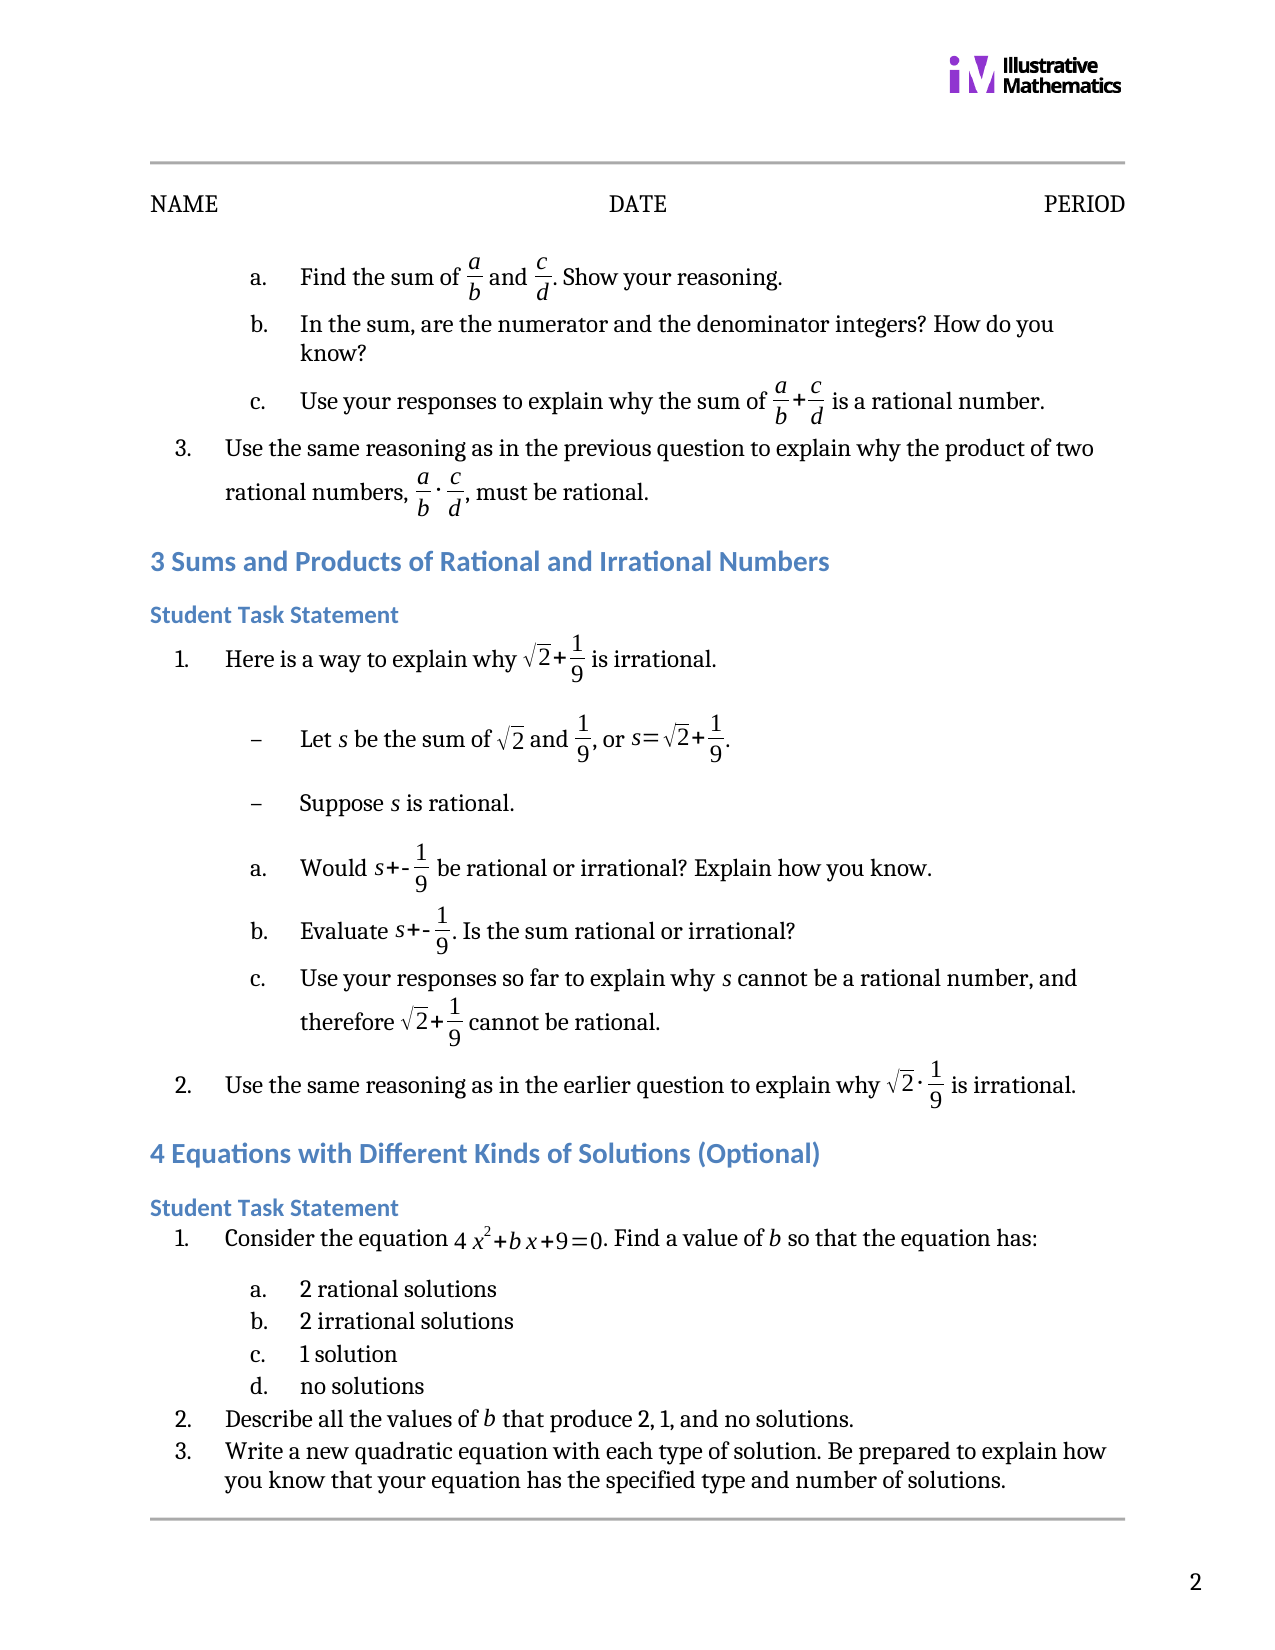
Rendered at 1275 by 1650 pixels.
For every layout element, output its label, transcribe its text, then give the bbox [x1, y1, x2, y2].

list In the sum, are the numerator and the denominator integers? How do you know? [250, 310, 1125, 368]
list 1 solution [250, 1339, 1125, 1368]
list 2 irrational solutions [250, 1307, 1125, 1336]
list Suppose is rational. [250, 789, 1125, 818]
subtitle 4 Equations with Different Kinds of Solutions (Optional) [150, 1136, 1125, 1171]
subtitle 3 Sums and Products of Rational and Irrational Numbers [150, 543, 1125, 578]
list Evaluate . Is the sum rational or irrational? [250, 902, 1125, 961]
list Use the same reasoning as in the previous question to explain why the product of two rational numbers, , must be rational. [175, 434, 1125, 522]
list Use your responses to explain why the sum of is a rational number. [250, 371, 1125, 430]
list 2 rational solutions [250, 1274, 1125, 1303]
list Find the sum of and . Show your reasoning. [250, 247, 1125, 306]
list Use the same reasoning as in the earlier question to explain why is irrational. [175, 1056, 1125, 1115]
list Write a new quadratic equation with each type of solution. Be prepared to explain how you know that your equation has the specified type and number of solutions. [175, 1437, 1125, 1494]
list Here is a way to explain why is irrational. [175, 630, 1125, 689]
subtitle Student Task Statement [150, 1192, 1125, 1222]
subtitle Student Task Statement [150, 599, 1125, 630]
list Describe all the values of that produce 2, 1, and no solutions. [175, 1404, 1125, 1433]
picture [949, 55, 1121, 93]
list Would be rational or irrational? Explain how you know. [250, 839, 1125, 898]
list no solutions [250, 1372, 1125, 1401]
list Use your responses so far to explain why cannot be a rational number, and therefore cannot be rational. [250, 964, 1125, 1052]
list Consider the equation . Find a value of so that the equation has: [175, 1222, 1125, 1254]
list Let be the sum of and , or . [250, 709, 1125, 768]
